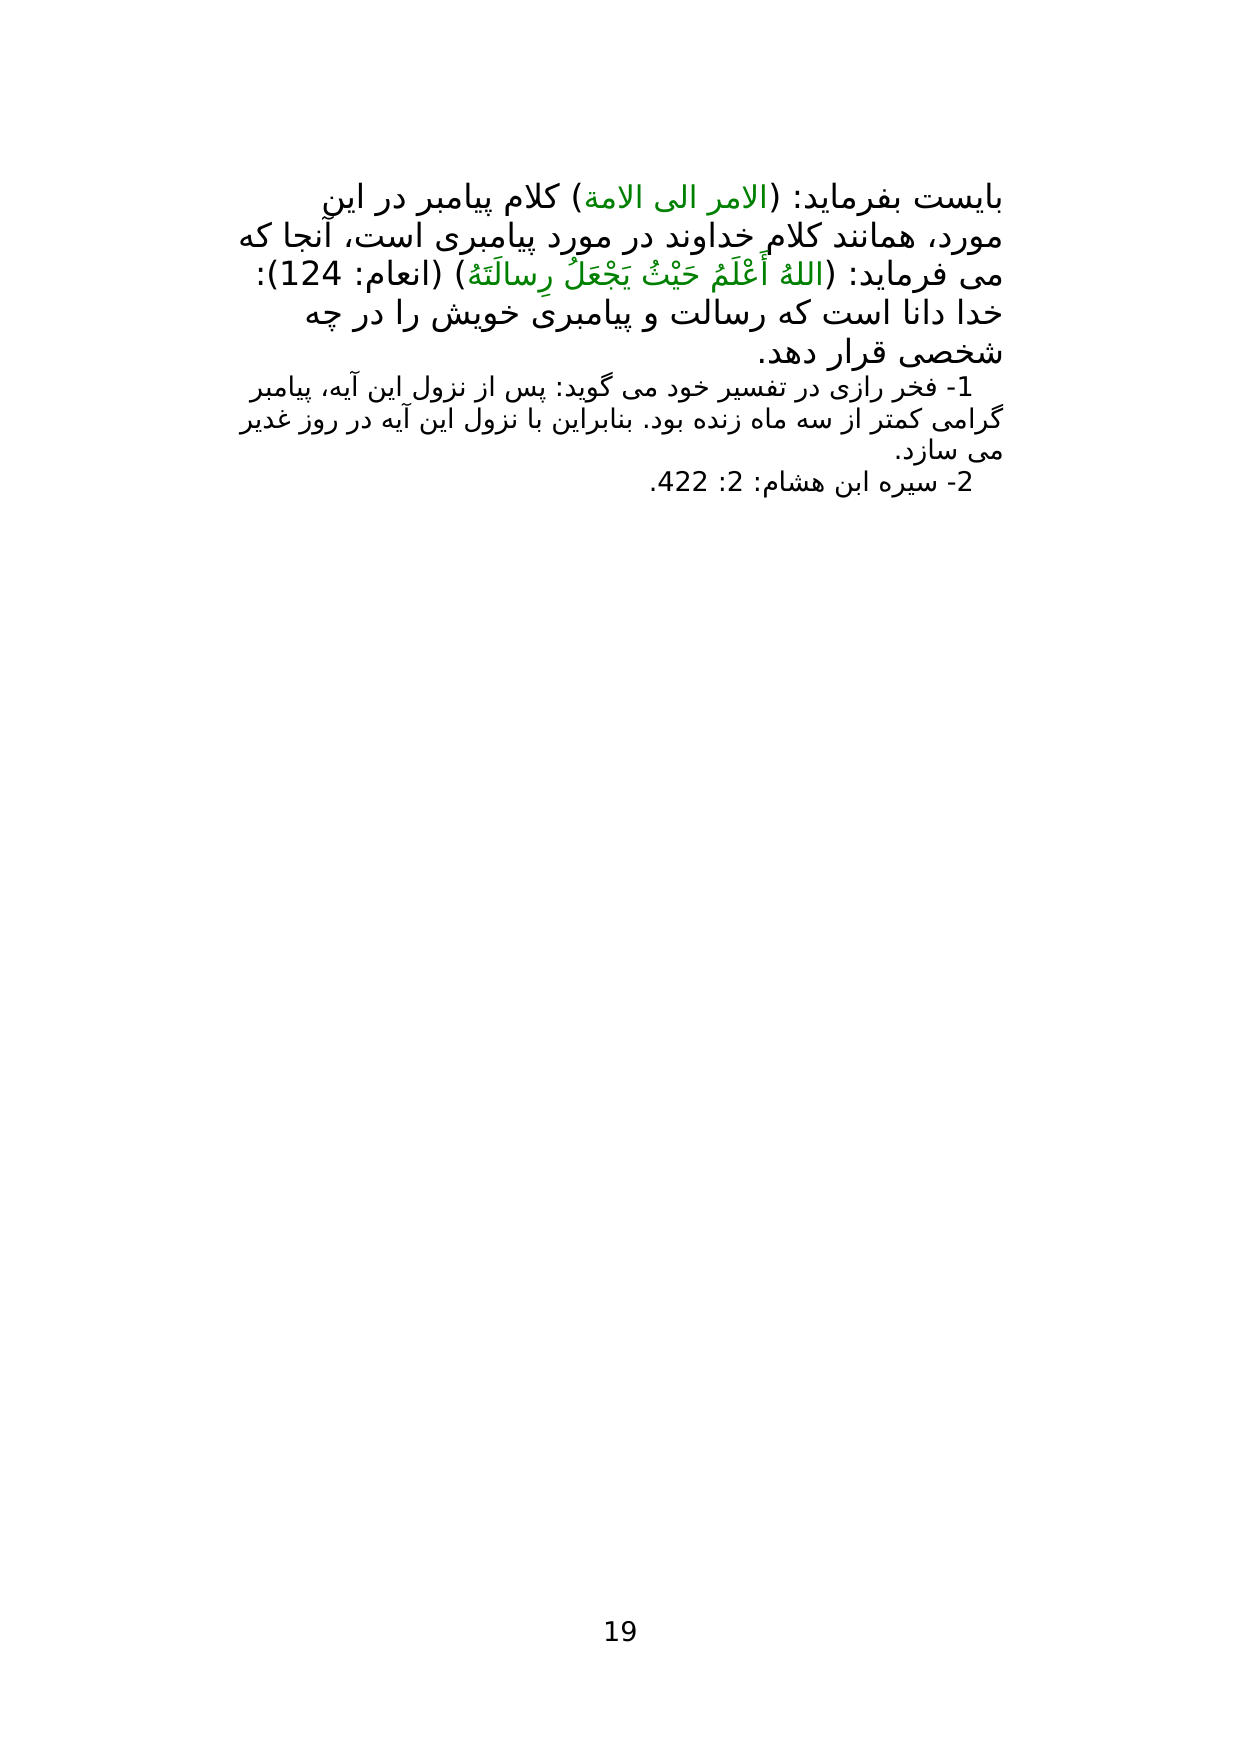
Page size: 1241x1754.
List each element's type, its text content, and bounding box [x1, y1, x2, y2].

text 2- سیره ابن هشام: 2: 422. [236, 466, 1004, 498]
text 1- فخر رازی در تفسیر خود می گوید: پس از نزول این آیه، پیامبر گرامی کمتر از سه ماه زنده بود. بنابراین با نزول این آیه در روز غدیر می سازد. [236, 371, 1004, 466]
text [236, 177, 1004, 371]
